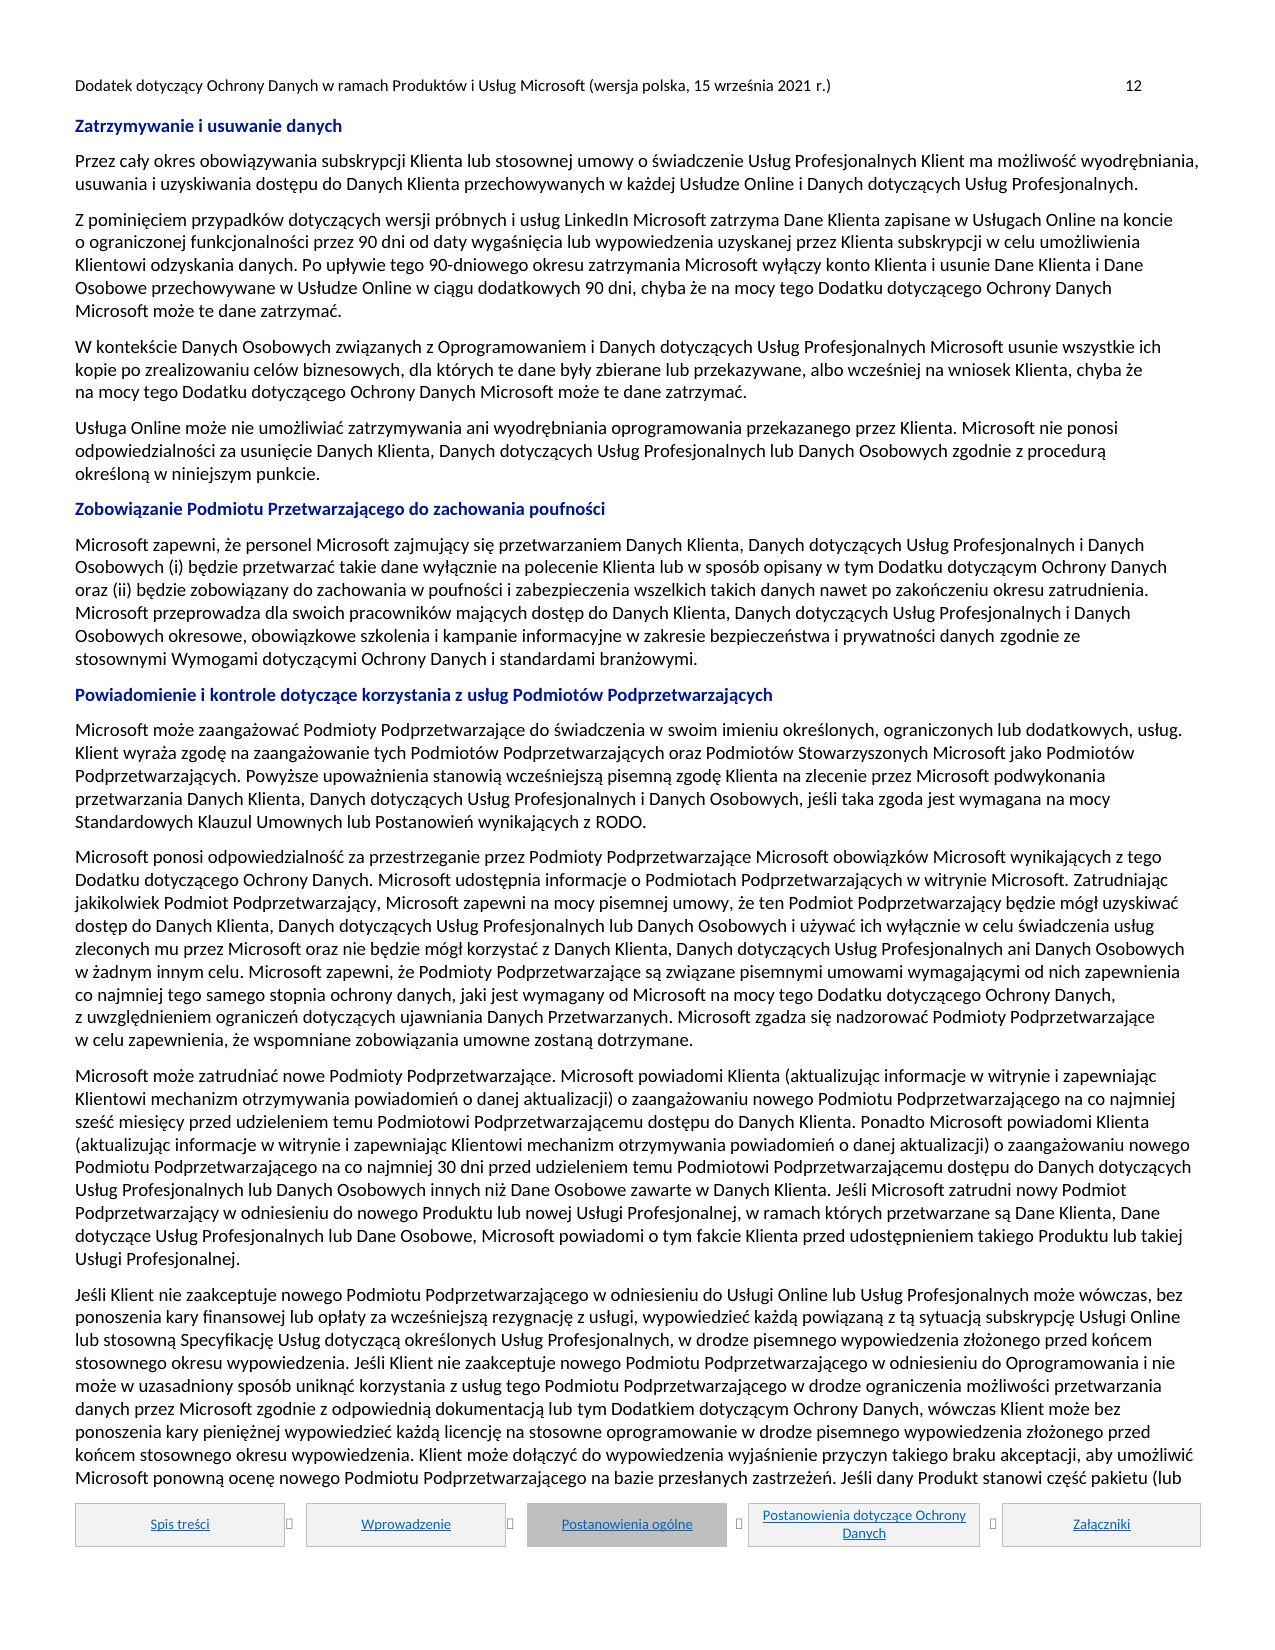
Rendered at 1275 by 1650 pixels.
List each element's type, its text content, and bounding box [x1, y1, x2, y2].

list Microsoft zapewni, że personel Microsoft zajmujący się przetwarzaniem Danych Klienta, Danych dotyczących Usług Profesjonalnych i Danych Osobowych (i) będzie przetwarzać takie dane wyłącznie na polecenie Klienta lub w sposób opisany w tym Dodatku dotyczącym Ochrony Danych oraz (ii) będzie zobowiązany do zachowania w poufności i zabezpieczenia wszelkich takich danych nawet po zakończeniu okresu zatrudnienia. Microsoft przeprowadza dla swoich pracowników mających dostęp do Danych Klienta, Danych dotyczących Usług Profesjonalnych i Danych Osobowych okresowe, obowiązkowe szkolenia i kampanie informacyjne w zakresie bezpieczeństwa i prywatności danych zgodnie ze stosownymi Wymogami dotyczącymi Ochrony Danych i standardami branżowymi. [75, 533, 1200, 670]
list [75, 1283, 1200, 1489]
subtitle Zobowiązanie Podmiotu Przetwarzającego do zachowania poufności [75, 497, 1200, 520]
list Usługa Online może nie umożliwiać zatrzymywania ani wyodrębniania oprogramowania przekazanego przez Klienta. Microsoft nie ponosi odpowiedzialności za usunięcie Danych Klienta, Danych dotyczących Usług Profesjonalnych lub Danych Osobowych zgodnie z procedurą określoną w niniejszym punkcie. [75, 416, 1200, 485]
list Microsoft może zaangażować Podmioty Podprzetwarzające do świadczenia w swoim imieniu określonych, ograniczonych lub dodatkowych, usług. Klient wyraża zgodę na zaangażowanie tych Podmiotów Podprzetwarzających oraz Podmiotów Stowarzyszonych Microsoft jako Podmiotów Podprzetwarzających. Powyższe upoważnienia stanowią wcześniejszą pisemną zgodę Klienta na zlecenie przez Microsoft podwykonania przetwarzania Danych Klienta, Danych dotyczących Usług Profesjonalnych i Danych Osobowych, jeśli taka zgoda jest wymagana na mocy Standardowych Klauzul Umownych lub Postanowień wynikających z RODO. [75, 718, 1200, 833]
subtitle Zatrzymywanie i usuwanie danych [75, 114, 1200, 137]
subtitle Powiadomienie i kontrole dotyczące korzystania z usług Podmiotów Podprzetwarzających [75, 683, 1200, 706]
list Przez cały okres obowiązywania subskrypcji Klienta lub stosownej umowy o świadczenie Usług Profesjonalnych Klient ma możliwość wyodrębniania, usuwania i uzyskiwania dostępu do Danych Klienta przechowywanych w każdej Usłudze Online i Danych dotyczących Usług Profesjonalnych. [75, 149, 1219, 195]
list Microsoft ponosi odpowiedzialność za przestrzeganie przez Podmioty Podprzetwarzające Microsoft obowiązków Microsoft wynikających z tego Dodatku dotyczącego Ochrony Danych. Microsoft udostępnia informacje o Podmiotach Podprzetwarzających w witrynie Microsoft. Zatrudniając jakikolwiek Podmiot Podprzetwarzający, Microsoft zapewni na mocy pisemnej umowy, że ten Podmiot Podprzetwarzający będzie mógł uzyskiwać dostęp do Danych Klienta, Danych dotyczących Usług Profesjonalnych lub Danych Osobowych i używać ich wyłącznie w celu świadczenia usług zleconych mu przez Microsoft oraz nie będzie mógł korzystać z Danych Klienta, Danych dotyczących Usług Profesjonalnych ani Danych Osobowych w żadnym innym celu. Microsoft zapewni, że Podmioty Podprzetwarzające są związane pisemnymi umowami wymagającymi od nich zapewnienia co najmniej tego samego stopnia ochrony danych, jaki jest wymagany od Microsoft na mocy tego Dodatku dotyczącego Ochrony Danych, z uwzględnieniem ograniczeń dotyczących ujawniania Danych Przetwarzanych. Microsoft zgadza się nadzorować Podmioty Podprzetwarzające w celu zapewnienia, że wspomniane zobowiązania umowne zostaną dotrzymane. [75, 845, 1200, 1052]
list Microsoft może zatrudniać nowe Podmioty Podprzetwarzające. Microsoft powiadomi Klienta (aktualizując informacje w witrynie i zapewniając Klientowi mechanizm otrzymywania powiadomień o danej aktualizacji) o zaangażowaniu nowego Podmiotu Podprzetwarzającego na co najmniej sześć miesięcy przed udzieleniem temu Podmiotowi Podprzetwarzającemu dostępu do Danych Klienta. Ponadto Microsoft powiadomi Klienta (aktualizując informacje w witrynie i zapewniając Klientowi mechanizm otrzymywania powiadomień o danej aktualizacji) o zaangażowaniu nowego Podmiotu Podprzetwarzającego na co najmniej 30 dni przed udzieleniem temu Podmiotowi Podprzetwarzającemu dostępu do Danych dotyczących Usług Profesjonalnych lub Danych Osobowych innych niż Dane Osobowe zawarte w Danych Klienta. Jeśli Microsoft zatrudni nowy Podmiot Podprzetwarzający w odniesieniu do nowego Produktu lub nowej Usługi Profesjonalnej, w ramach których przetwarzane są Dane Klienta, Dane dotyczące Usług Profesjonalnych lub Dane Osobowe, Microsoft powiadomi o tym fakcie Klienta przed udostępnieniem takiego Produktu lub takiej Usługi Profesjonalnej. [75, 1064, 1200, 1270]
list W kontekście Danych Osobowych związanych z Oprogramowaniem i Danych dotyczących Usług Profesjonalnych Microsoft usunie wszystkie ich kopie po zrealizowaniu celów biznesowych, dla których te dane były zbierane lub przekazywane, albo wcześniej na wniosek Klienta, chyba że na mocy tego Dodatku dotyczącego Ochrony Danych Microsoft może te dane zatrzymać. [75, 335, 1200, 404]
list Z pominięciem przypadków dotyczących wersji próbnych i usług LinkedIn Microsoft zatrzyma Dane Klienta zapisane w Usługach Online na koncie o ograniczonej funkcjonalności przez 90 dni od daty wygaśnięcia lub wypowiedzenia uzyskanej przez Klienta subskrypcji w celu umożliwienia Klientowi odzyskania danych. Po upływie tego 90-dniowego okresu zatrzymania Microsoft wyłączy konto Klienta i usunie Dane Klienta i Dane Osobowe przechowywane w Usłudze Online w ciągu dodatkowych 90 dni, chyba że na mocy tego Dodatku dotyczącego Ochrony Danych Microsoft może te dane zatrzymać. [75, 208, 1200, 322]
